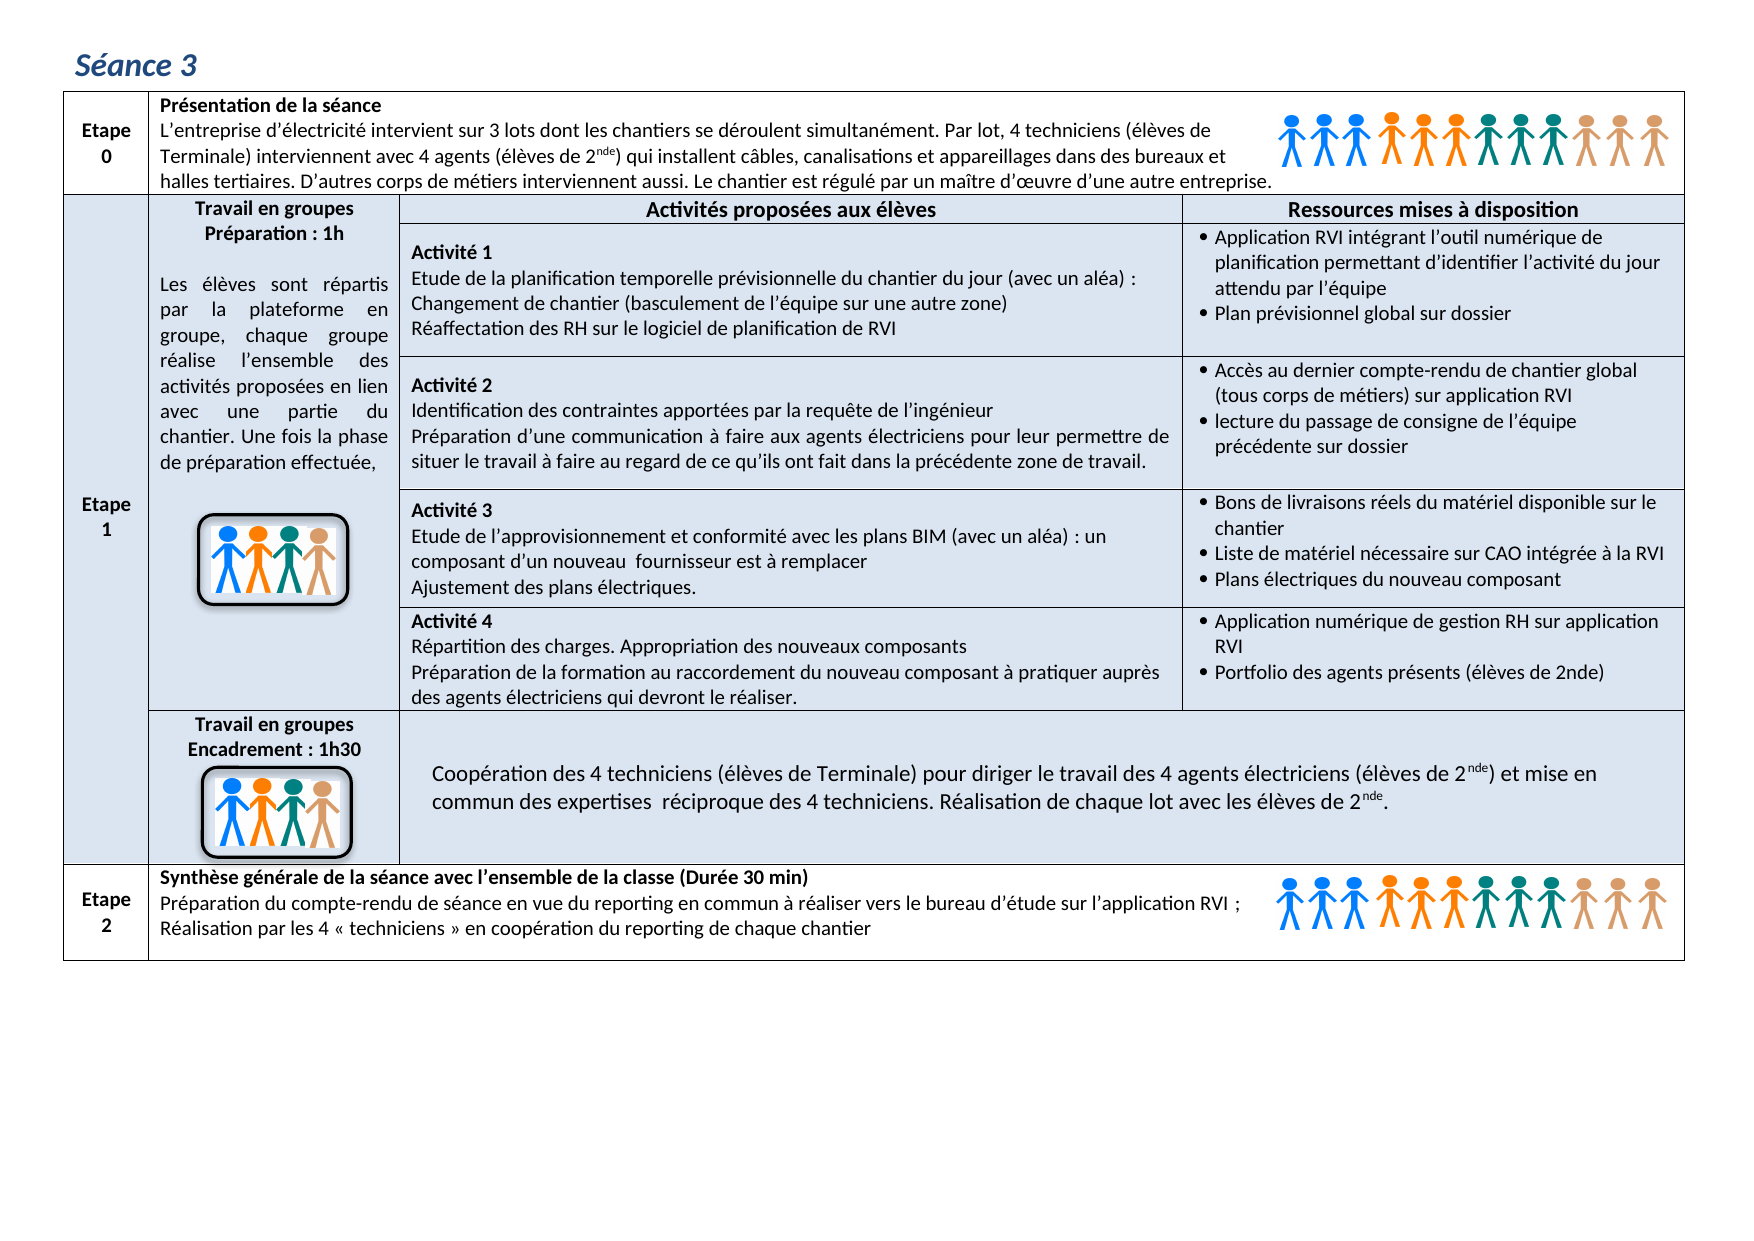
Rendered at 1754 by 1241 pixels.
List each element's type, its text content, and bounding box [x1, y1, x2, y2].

table_cell Activité 3 Etude de l’approvisionnement et conformité avec les plans BIM (avec un aléa) : un composant d’un nouveau fournisseur est à remplacer Ajustement des plans électriques. [400, 490, 1182, 607]
table_cell Travail en groupes Encadrement : 1h30 [149, 711, 399, 863]
table_cell Etape 2 [64, 865, 148, 959]
table_cell Activité 1 Etude de la planification temporelle prévisionnelle du chantier du jour (avec un aléa) : Changement de chantier (basculement de l’équipe sur une autre zone) Réaffectation des RH sur le logiciel de planification de RVI [400, 224, 1182, 356]
table_header Etape 0 [64, 92, 148, 194]
table_header Présentation de la séance L’entreprise d’électricité intervient sur 3 lots dont les chantiers se déroulent simultanément. Par lot, 4 techniciens (élèves de Terminale) interviennent avec 4 agents (élèves de 2nde) qui installent câbles, canalisations et appareillages dans des bureaux et halles tertiaires. D’autres corps de métiers interviennent aussi. Le chantier est régulé par un maître d’œuvre d’une autre entreprise. [149, 92, 1684, 194]
table_cell Bons de livraisons réels du matériel disponible sur le chantier Liste de matériel nécessaire sur CAO intégrée à la RVI Plans électriques du nouveau composant [1183, 490, 1684, 607]
picture [1507, 114, 1535, 165]
picture [1378, 112, 1406, 164]
table_cell Activité 4 Répartition des charges. Appropriation des nouveaux composants Préparation de la formation au raccordement du nouveau composant à pratiquer auprès des agents électriciens qui devront le réaliser. [400, 608, 1182, 710]
picture [1310, 114, 1339, 166]
picture [1505, 876, 1533, 927]
picture [1407, 877, 1436, 929]
table_cell Travail en groupes Préparation : 1h Les élèves sont répartis par la plateforme en groupe, chaque groupe réalise l’ensemble des activités proposées en lien avec une partie du chantier. Une fois la phase de préparation effectuée, [149, 195, 399, 710]
table_cell Ressources mises à disposition [1183, 195, 1684, 223]
table_cell Etape 1 [64, 195, 148, 863]
table_cell Application RVI intégrant l’outil numérique de planification permettant d’identifier l’activité du jour attendu par l’équipe Plan prévisionnel global sur dossier [1183, 224, 1684, 356]
picture [1276, 878, 1304, 930]
picture [1278, 115, 1306, 167]
table_cell Accès au dernier compte-rendu de chantier global (tous corps de métiers) sur application RVI lecture du passage de consigne de l’équipe précédente sur dossier [1183, 357, 1684, 488]
picture [1539, 114, 1568, 165]
picture [1537, 877, 1566, 928]
picture [211, 526, 307, 593]
picture [1308, 877, 1337, 929]
table_cell Coopération des 4 techniciens (élèves de Terminale) pour diriger le travail des 4 agents électriciens (élèves de 2nde) et mise en commun des expertises réciproque des 4 techniciens. Réalisation de chaque lot avec les élèves de 2nde. [400, 711, 1684, 863]
table_cell Activité 2 Identification des contraintes apportées par la requête de l’ingénieur Préparation d’une communication à faire aux agents électriciens pour leur permettre de situer le travail à faire au regard de ce qu’ils ont fait dans la précédente zone de travail. [400, 357, 1182, 488]
table_cell Synthèse générale de la séance avec l’ensemble de la classe (Durée 30 min) Préparation du compte-rendu de séance en vue du reporting en commun à réaliser vers le bureau d’étude sur l’application RVI ; Réalisation par les 4 « techniciens » en coopération du reporting de chaque chantier [149, 865, 1684, 959]
picture [1440, 876, 1469, 928]
text Séance 3 [75, 44, 1679, 85]
picture [1472, 876, 1500, 928]
picture [215, 778, 311, 846]
picture [1474, 114, 1503, 165]
table_cell Activités proposées aux élèves [400, 195, 1182, 223]
picture [1410, 114, 1438, 166]
table_cell Application numérique de gestion RH sur application RVI Portfolio des agents présents (élèves de 2nde) [1183, 608, 1684, 710]
picture [1442, 114, 1471, 166]
picture [1342, 114, 1371, 166]
picture [1376, 875, 1404, 927]
picture [1340, 877, 1369, 929]
